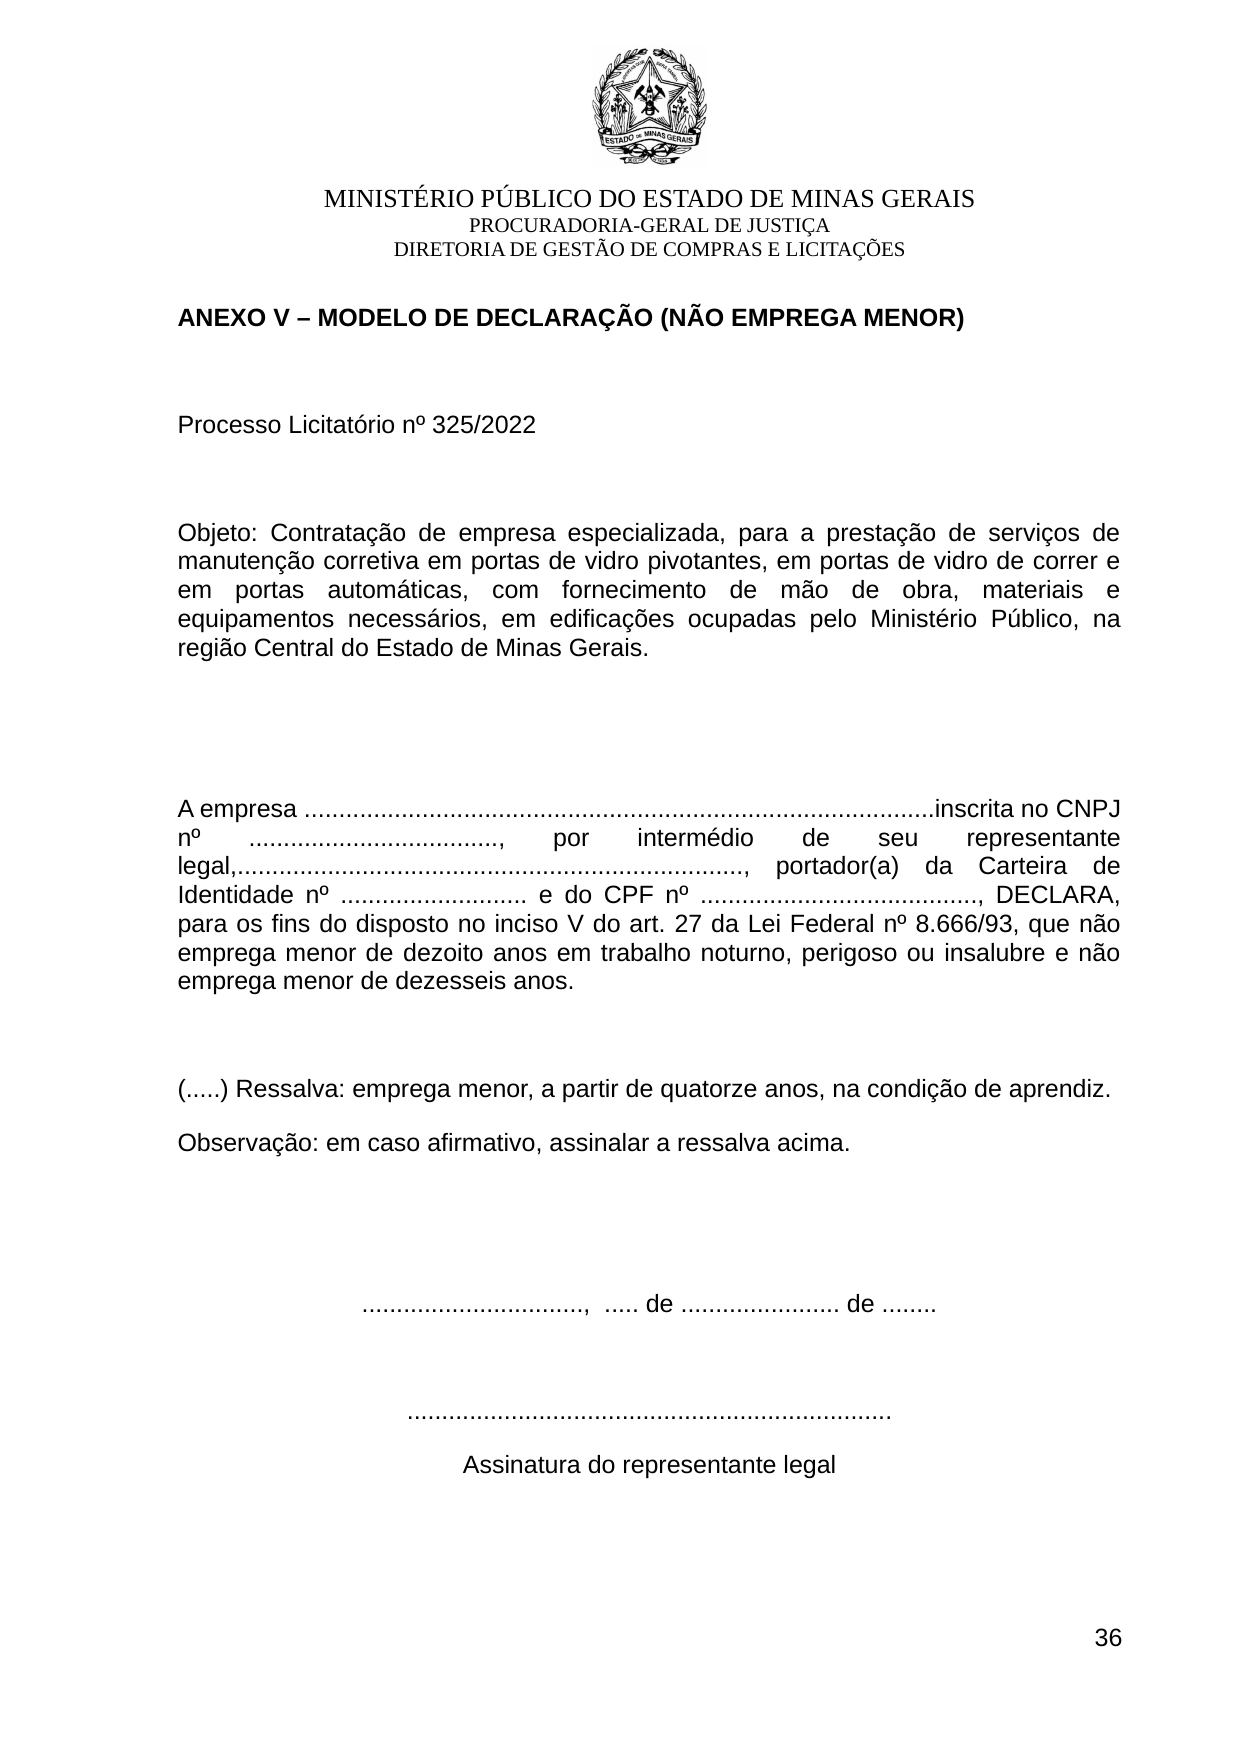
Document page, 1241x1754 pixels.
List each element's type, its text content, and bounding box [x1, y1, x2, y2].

text ................................, ..... de ....................... de ........ [177, 1289, 1122, 1318]
text ...................................................................... [177, 1396, 1122, 1425]
text Processo Licitatório nº 325/2022 [177, 410, 1122, 439]
picture [591, 44, 709, 167]
text A empresa ...........................................................................................inscrita no CNPJ nº ...................................., por intermédio de seu representante legal,........................................................................., portador(a) da Carteira de Identidade nº ........................... e do CPF nº ........................................, DECLARA, para os fins do disposto no inciso V do art. 27 da Lei Federal nº 8.666/93, que não emprega menor de dezoito anos em trabalho noturno, perigoso ou insalubre e não emprega menor de dezesseis anos. [177, 794, 1122, 995]
text Assinatura do representante legal [177, 1450, 1122, 1479]
text Objeto: Contratação de empresa especializada, para a prestação de serviços de manutenção corretiva em portas de vidro pivotantes, em portas de vidro de correr e em portas automáticas, com fornecimento de mão de obra, materiais e equipamentos necessários, em edificações ocupadas pelo Ministério Público, na região Central do Estado de Minas Gerais. [177, 518, 1122, 661]
subtitle ANEXO V – MODELO DE DECLARAÇÃO (NÃO EMPREGA MENOR) [177, 303, 1122, 331]
text Observação: em caso afirmativo, assinalar a ressalva acima. [177, 1128, 1122, 1156]
text (.....) Ressalva: emprega menor, a partir de quatorze anos, na condição de aprendiz. [177, 1074, 1122, 1103]
